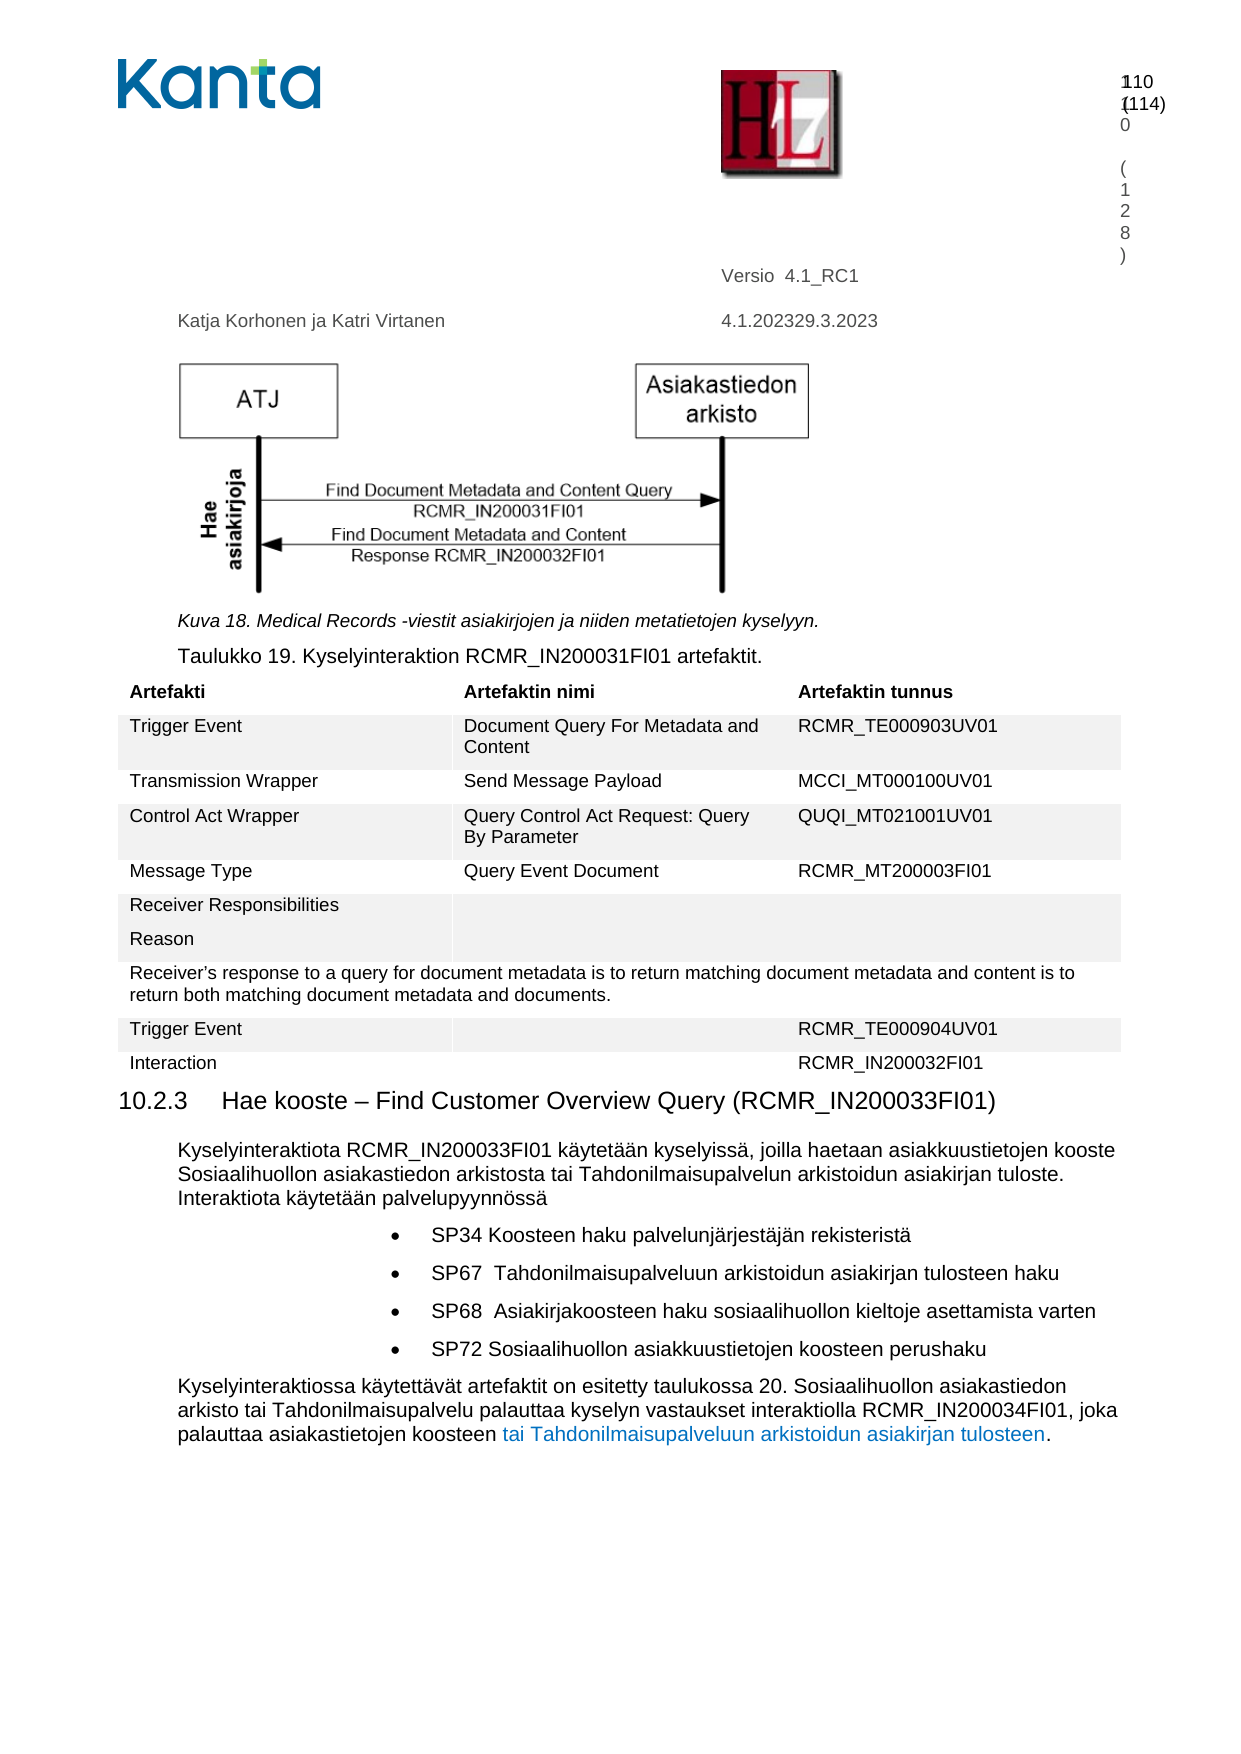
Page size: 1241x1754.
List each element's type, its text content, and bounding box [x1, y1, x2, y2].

picture [118, 59, 321, 109]
text Kyselyinteraktiota RCMR_IN200033FI01 käytetään kyselyissä, joilla haetaan asiakkuustietojen kooste Sosiaalihuollon asiakastiedon arkistosta tai Tahdonilmaisupalvelun arkistoidun asiakirjan tuloste. Interaktiota käytetään palvelupyynnössä [177, 1138, 1122, 1209]
list SP72 Sosiaalihuollon asiakkuustietojen koosteen perushaku [390, 1336, 1122, 1361]
picture [177, 361, 811, 598]
text Kuva 18. Medical Records -viestit asiakirjojen ja niiden metatietojen kyselyyn. [177, 610, 1122, 632]
list SP67 Tahdonilmaisupalveluun arkistoidun asiakirjan tulosteen haku [390, 1260, 1122, 1285]
subtitle Hae kooste – Find Customer Overview Query (RCMR_IN200033FI01) [118, 1086, 1122, 1115]
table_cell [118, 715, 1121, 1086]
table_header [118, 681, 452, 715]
picture [721, 70, 844, 179]
text Kyselyinteraktiossa käytettävät artefaktit on esitetty taulukossa 20. Sosiaalihuollon asiakastiedon arkisto tai Tahdonilmaisupalvelu palauttaa kyselyn vastaukset interaktiolla RCMR_IN200034FI01, joka palauttaa asiakastietojen koosteen tai Tahdonilmaisupalveluun arkistoidun asiakirjan tulosteen. [177, 1374, 1122, 1446]
list SP68 Asiakirjakoosteen haku sosiaalihuollon kieltoje asettamista varten [390, 1298, 1122, 1323]
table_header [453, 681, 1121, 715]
text Taulukko 19. Kyselyinteraktion RCMR_IN200031FI01 artefaktit. [177, 644, 1122, 668]
list SP34 Koosteen haku palvelunjärjestäjän rekisteristä [390, 1222, 1122, 1247]
